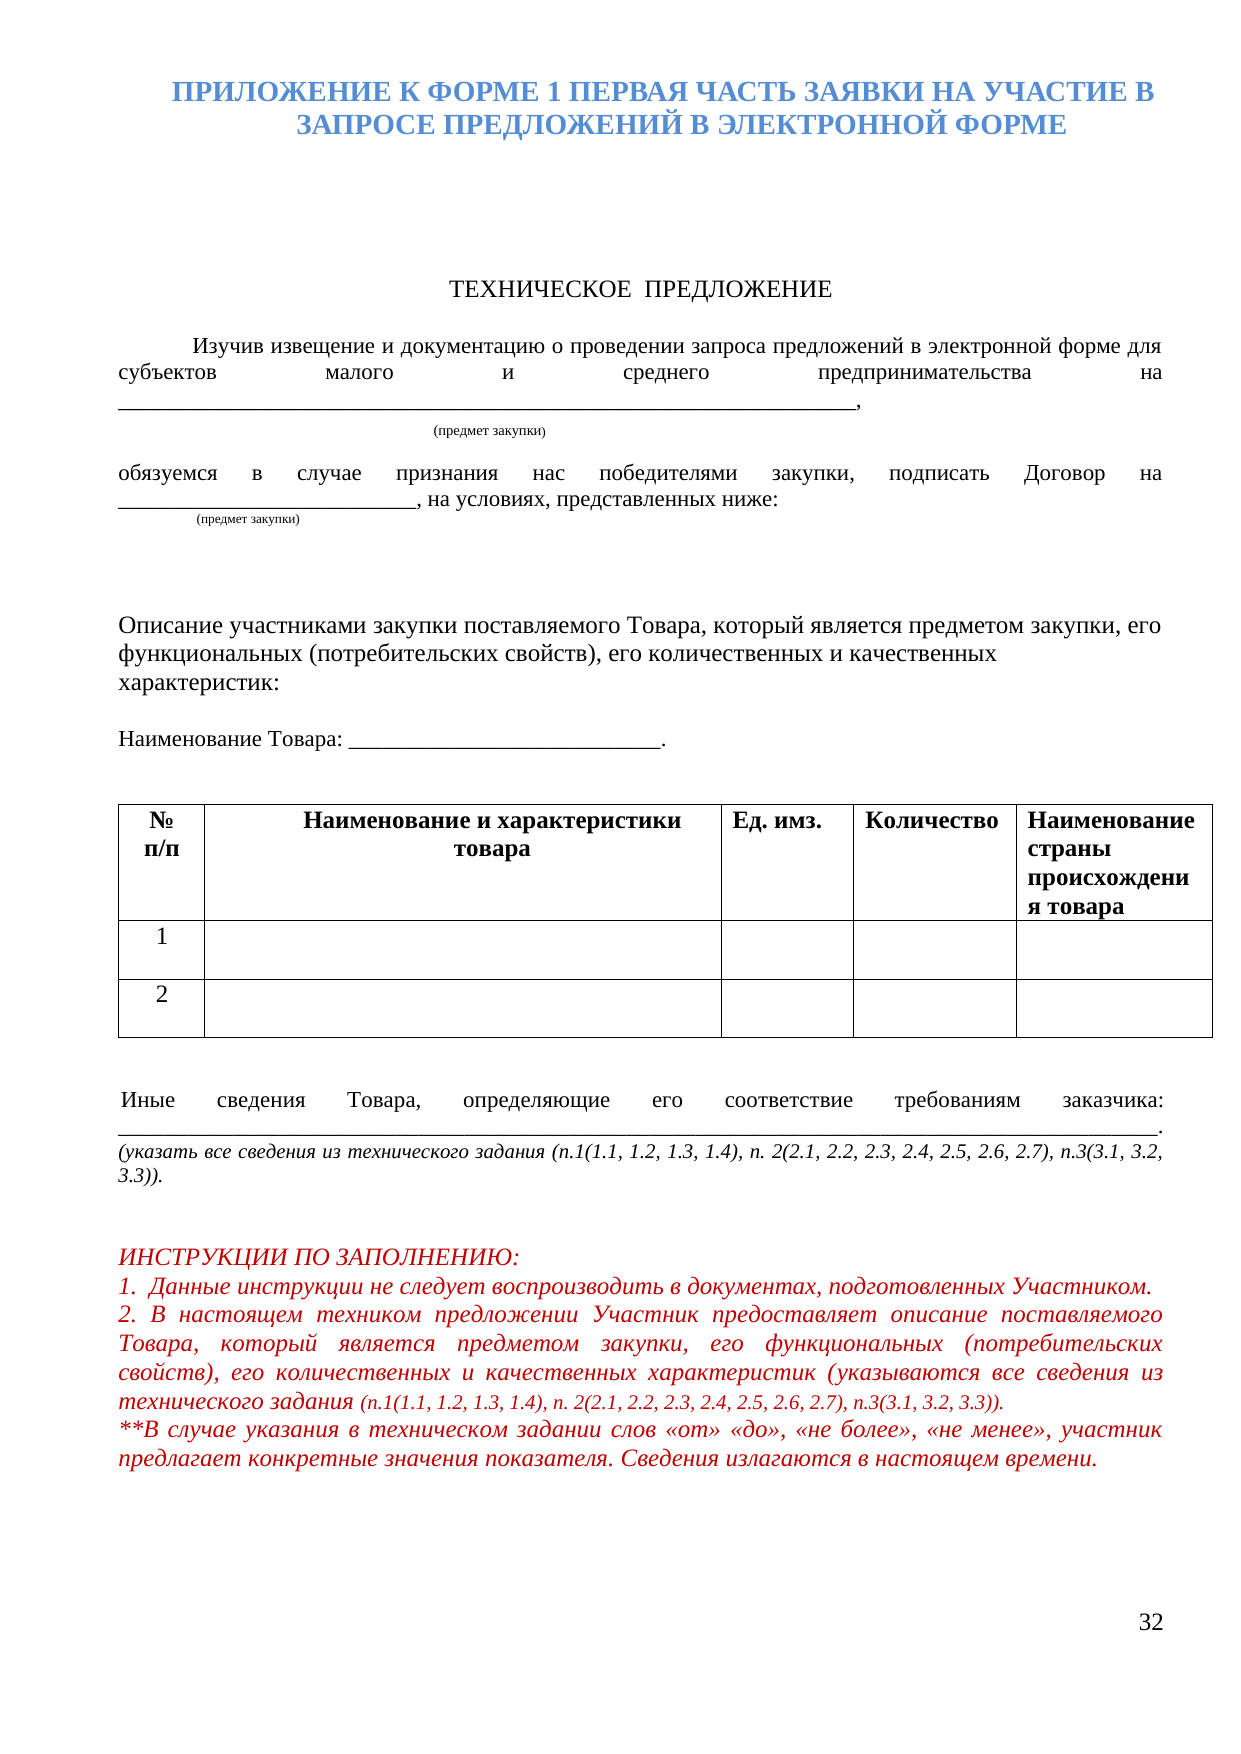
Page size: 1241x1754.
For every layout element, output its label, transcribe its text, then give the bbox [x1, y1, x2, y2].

table_header Количество [854, 805, 1016, 920]
table_cell [205, 980, 721, 1037]
text Изучив извещение и документацию о проведении запроса предложений в электронной форме для субъектов малого и среднего предпринимательства на ___________________________________________________________, [118, 332, 1163, 413]
table_cell [722, 921, 853, 978]
table_cell [205, 921, 721, 978]
table_cell [854, 921, 1016, 978]
text Описание участниками закупки поставляемого Товара, который является предметом закупки, его функциональных (потребительских свойств), его количественных и качественных характеристик: [118, 610, 1163, 696]
text 1. Данные инструкции не следует воспроизводить в документах, подготовленных Участником. [118, 1271, 1163, 1299]
text ИНСТРУКЦИИ ПО ЗАПОЛНЕНИЮ: [118, 1242, 1163, 1271]
table_header Наименование и характеристики товара [205, 805, 721, 920]
table_cell 2 [119, 980, 204, 1037]
text обязуемся в случае признания нас победителями закупки, подписать Договор на __________________________, на условиях, представленных ниже: [118, 459, 1163, 511]
text 2. В настоящем техником предложении Участник предоставляет описание поставляемого Товара, который является предметом закупки, его функциональных (потребительских свойств), его количественных и качественных характеристик (указываются все сведения из технического задания (п.1(1.1, 1.2, 1.3, 1.4), п. 2(2.1, 2.2, 2.3, 2.4, 2.5, 2.6, 2.7), п.3(3.1, 3.2, 3.3)). [118, 1299, 1163, 1414]
text (предмет закупки) [118, 422, 1163, 450]
table_cell [722, 980, 853, 1037]
table_cell [854, 980, 1016, 1037]
table_header Ед. имз. [722, 805, 853, 920]
text (указать все сведения из технического задания (п.1(1.1, 1.2, 1.3, 1.4), п. 2(2.1, 2.2, 2.3, 2.4, 2.5, 2.6, 2.7), п.3(3.1, 3.2, 3.3)). [118, 1139, 1163, 1187]
text Иные сведения Товара, определяющие его соответствие требованиям заказчика: __________________________________________________________________________________________. [118, 1086, 1166, 1139]
text Наименование Товара: ___________________________. [118, 725, 1165, 751]
text (предмет закупки) [118, 511, 1163, 538]
text ТЕХНИЧЕСКОЕ ПРЕДЛОЖЕНИЕ [118, 274, 1163, 303]
text **В случае указания в техническом задании слов «от» «до», «не более», «не менее», участник предлагает конкретные значения показателя. Сведения излагаются в настоящем времени. [118, 1414, 1163, 1472]
table_cell [1017, 980, 1212, 1037]
table_cell [1017, 921, 1212, 978]
table_header № п/п [119, 805, 204, 920]
text ПРИЛОЖЕНИЕ К ФОРМЕ 1 ПЕРВАЯ ЧАСТЬ ЗАЯВКИ НА УЧАСТИЕ В ЗАПРОСЕ ПРЕДЛОЖЕНИЙ В ЭЛЕКТРОННОЙ ФОРМЕ [163, 74, 1163, 141]
table_cell 1 [119, 921, 204, 978]
table_header Наименование страны происхождения товара [1017, 805, 1212, 920]
